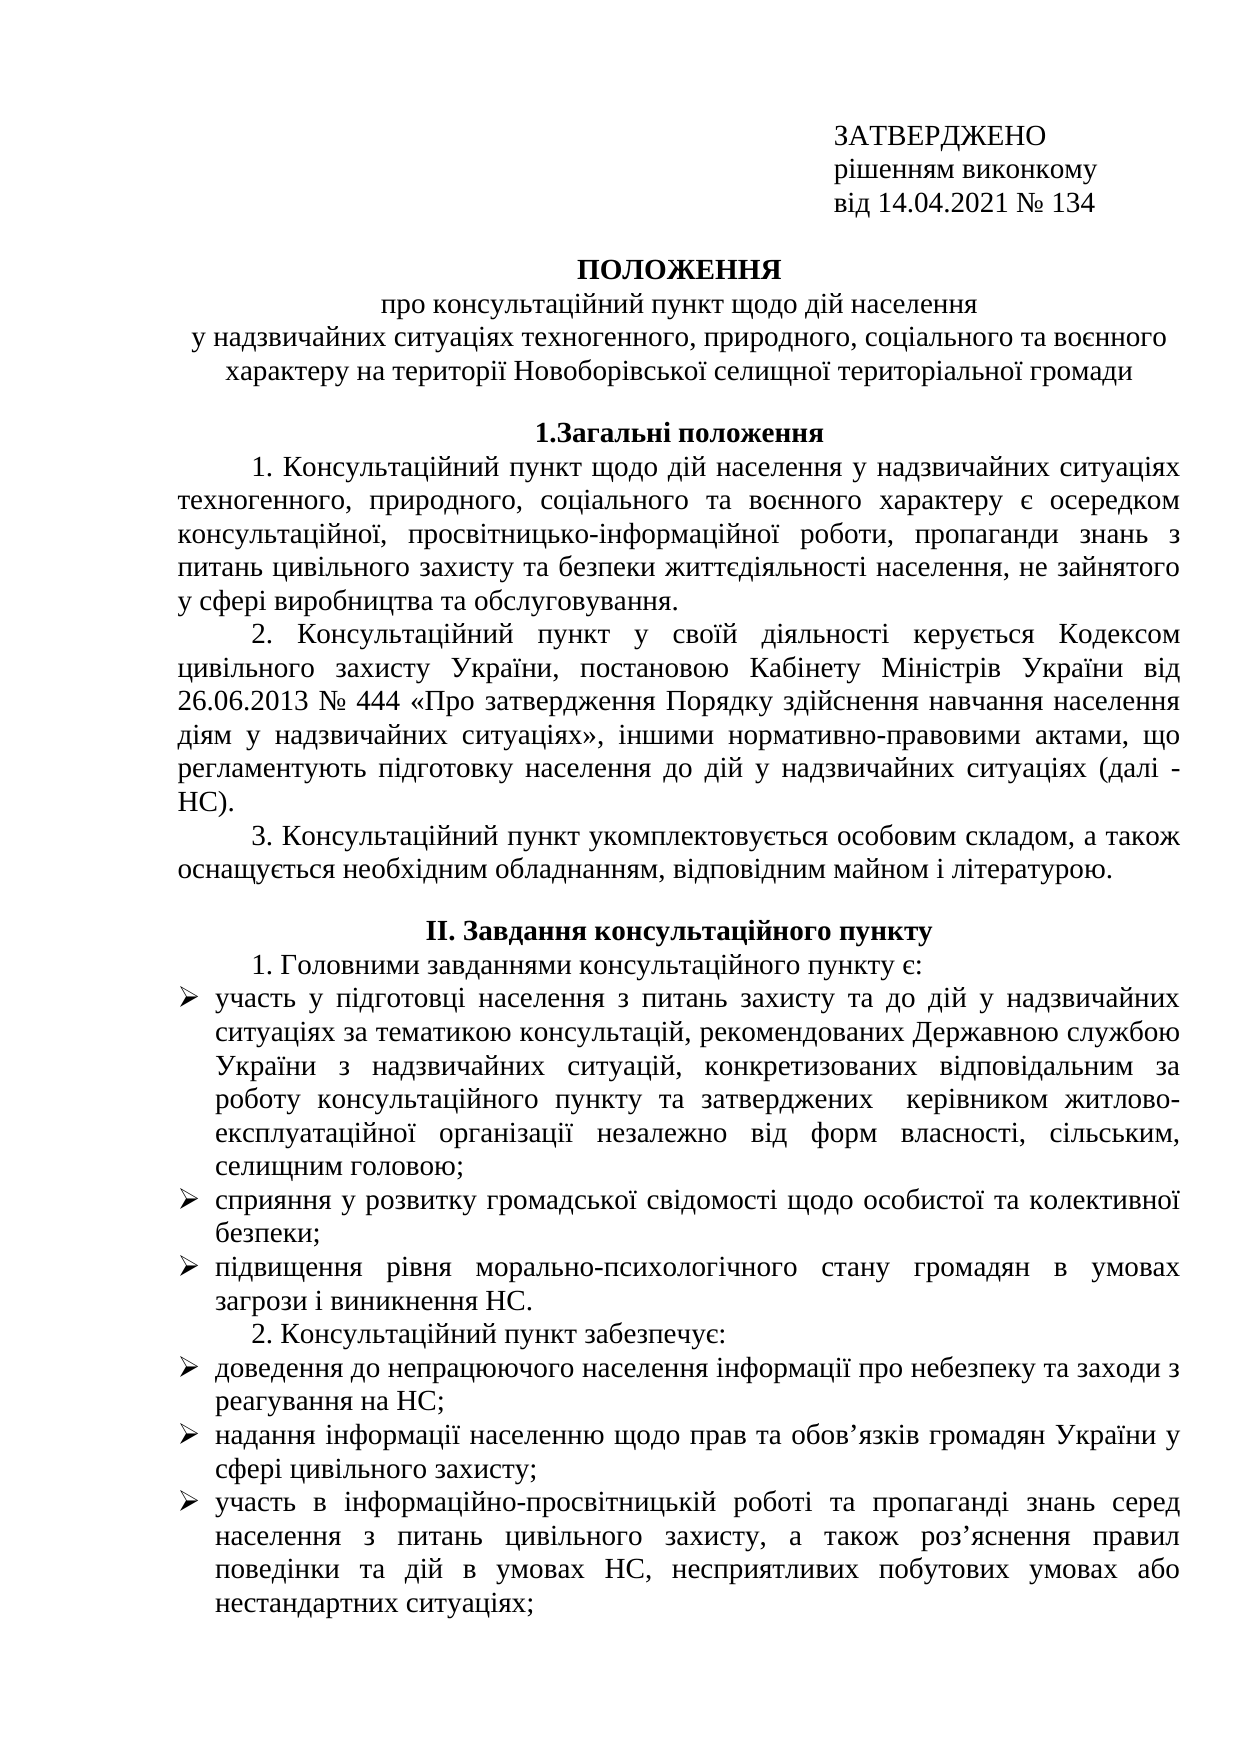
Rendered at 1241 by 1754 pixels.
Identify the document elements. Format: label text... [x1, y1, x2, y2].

text 1. Головними завданнями консультаційного пункту є: [177, 947, 1181, 981]
text рішенням виконкому [833, 152, 1181, 185]
text у надзвичайних ситуаціях техногенного, природного, соціального та воєнного характеру на території Новоборівської селищної територіальної громади [177, 319, 1181, 386]
list участь у підготовці населення з питань захисту та до дій у надзвичайних ситуаціях за тематикою консультацій, рекомендованих Державною службою України з надзвичайних ситуацій, конкретизованих відповідальним за роботу консультаційного пункту та затверджених керівником житлово-експлуатаційної організації незалежно від форм власності, сільським, селищним головою; [177, 981, 1181, 1182]
text 3. Консультаційний пункт укомплектовується особовим складом, а також оснащується необхідним обладнанням, відповідним майном і літературою. [177, 818, 1181, 885]
text ІІ. Завдання консультаційного пункту [177, 913, 1181, 947]
text 2. Консультаційний пункт у своїй діяльності керується Кодексом цивільного захисту України, постановою Кабінету Міністрів України від 26.06.2013 № 444 «Про затвердження Порядку здійснення навчання населення діям у надзвичайних ситуаціях», іншими нормативно-правовими актами, що регламентують підготовку населення до дій у надзвичайних ситуаціях (далі - НС). [177, 616, 1181, 818]
text ПОЛОЖЕННЯ [177, 252, 1181, 286]
list надання інформації населенню щодо прав та обов’язків громадян України у сфері цивільного захисту; [177, 1417, 1181, 1484]
list підвищення рівня морально-психологічного стану громадян в умовах загрози і виникнення НС. [177, 1249, 1181, 1316]
text ЗАТВЕРДЖЕНО [833, 118, 1181, 152]
list доведення до непрацюючого населення інформації про небезпеку та заходи з реагування на НС; [177, 1350, 1181, 1417]
text від 14.04.2021 № 134 [833, 185, 1181, 219]
list участь в інформаційно-просвітницькій роботі та пропаганді знань серед населення з питань цивільного захисту, а також роз’яснення правил поведінки та дій в умовах НС, несприятливих побутових умовах або нестандартних ситуаціях; [177, 1484, 1181, 1618]
list сприяння у розвитку громадської свідомості щодо особистої та колективної безпеки; [177, 1182, 1181, 1249]
text 2. Консультаційний пункт забезпечує: [177, 1316, 1181, 1350]
text 1. Консультаційний пункт щодо дій населення у надзвичайних ситуаціях техногенного, природного, соціального та воєнного характеру є осередком консультаційної, просвітницько-інформаційної роботи, пропаганди знань з питань цивільного захисту та безпеки життєдіяльності населення, не зайнятого у сфері виробництва та обслуговування. [177, 449, 1181, 616]
text 1.Загальні положення [177, 415, 1181, 449]
text про консультаційний пункт щодо дій населення [177, 286, 1181, 319]
